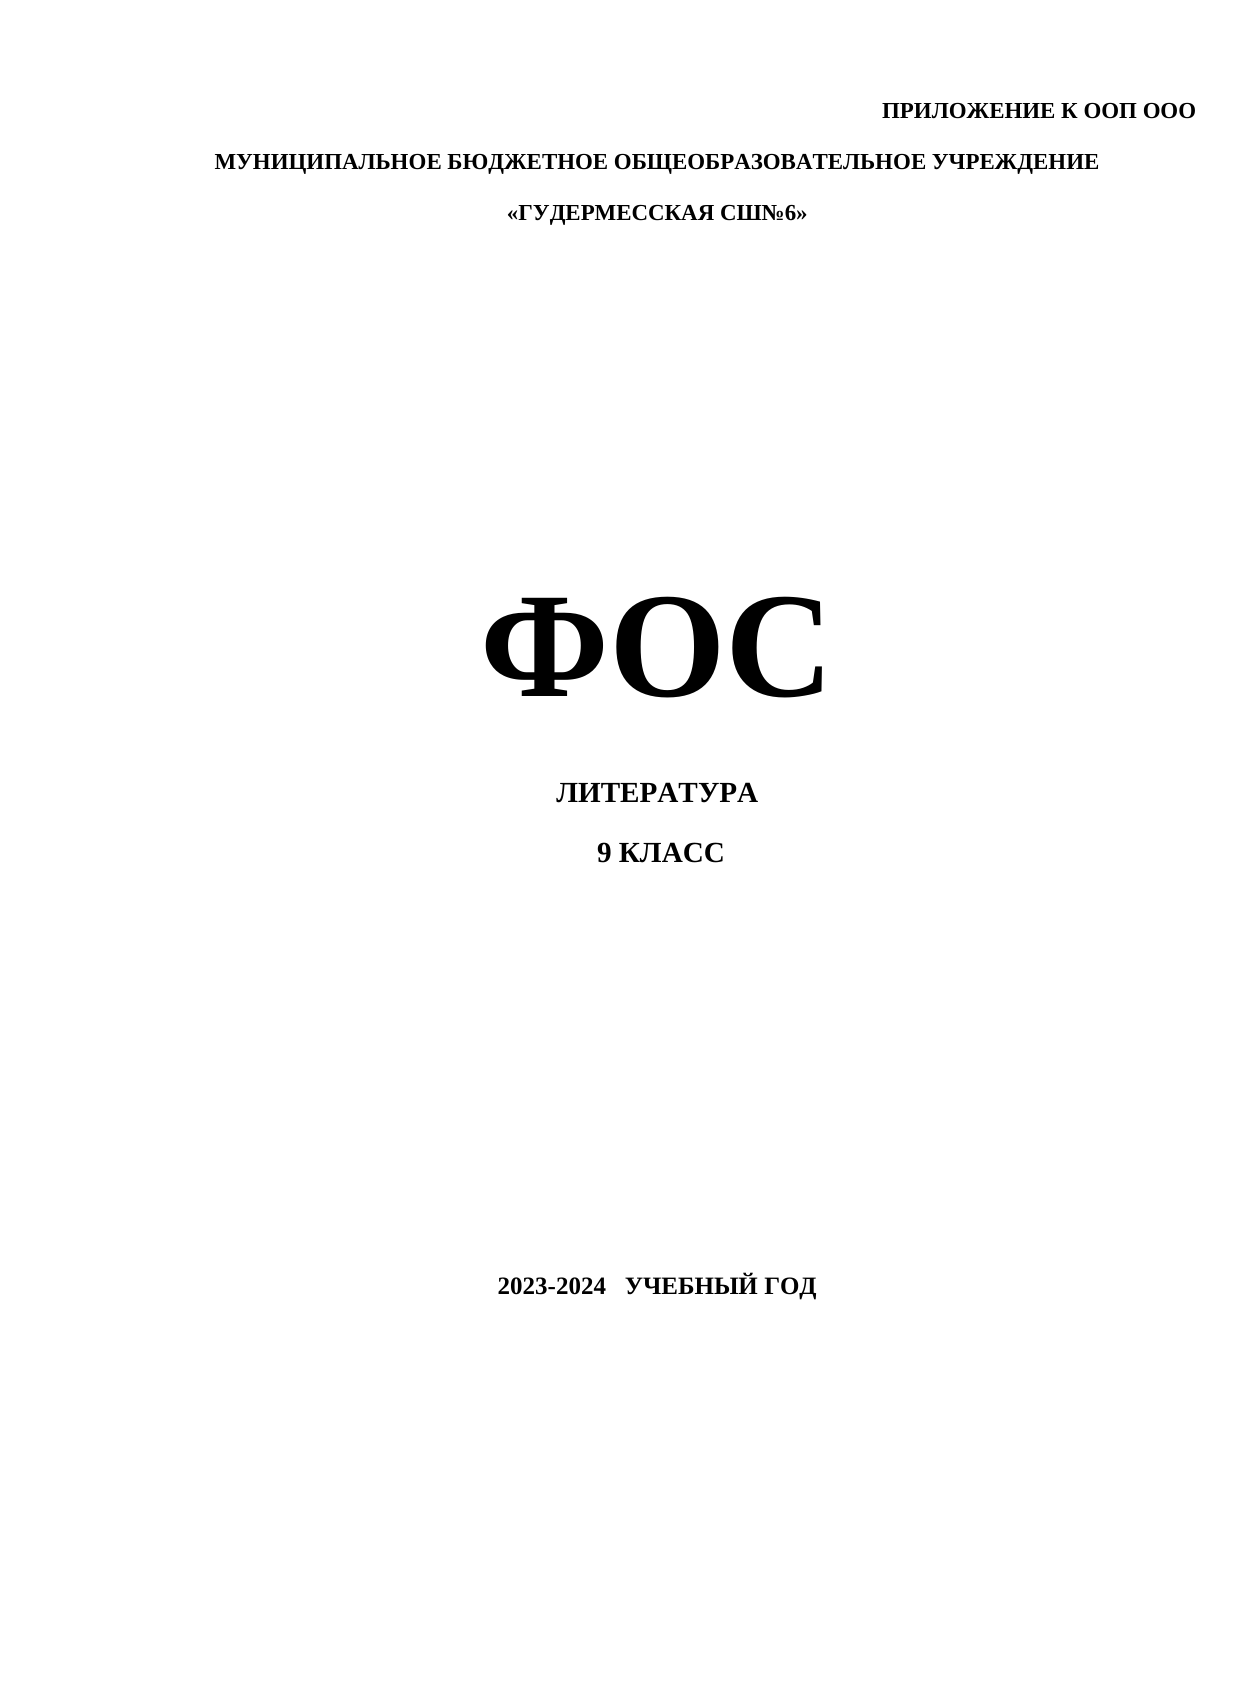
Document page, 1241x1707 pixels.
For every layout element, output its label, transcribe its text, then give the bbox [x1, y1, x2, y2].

text 2023-2024 УЧЕБНЫЙ ГОД [118, 1271, 1196, 1300]
text ПРИЛОЖЕНИЕ К ООП ООО [118, 97, 1196, 123]
text ФОС [118, 556, 1196, 729]
text МУНИЦИПАЛЬНОЕ БЮДЖЕТНОЕ ОБЩЕОБРАЗОВАТЕЛЬНОЕ УЧРЕЖДЕНИЕ [118, 148, 1196, 174]
text «ГУДЕРМЕССКАЯ СШ№6» [118, 199, 1196, 225]
text 9 КЛАСС [118, 835, 1196, 868]
text ЛИТЕРАТУРА [118, 775, 1196, 809]
